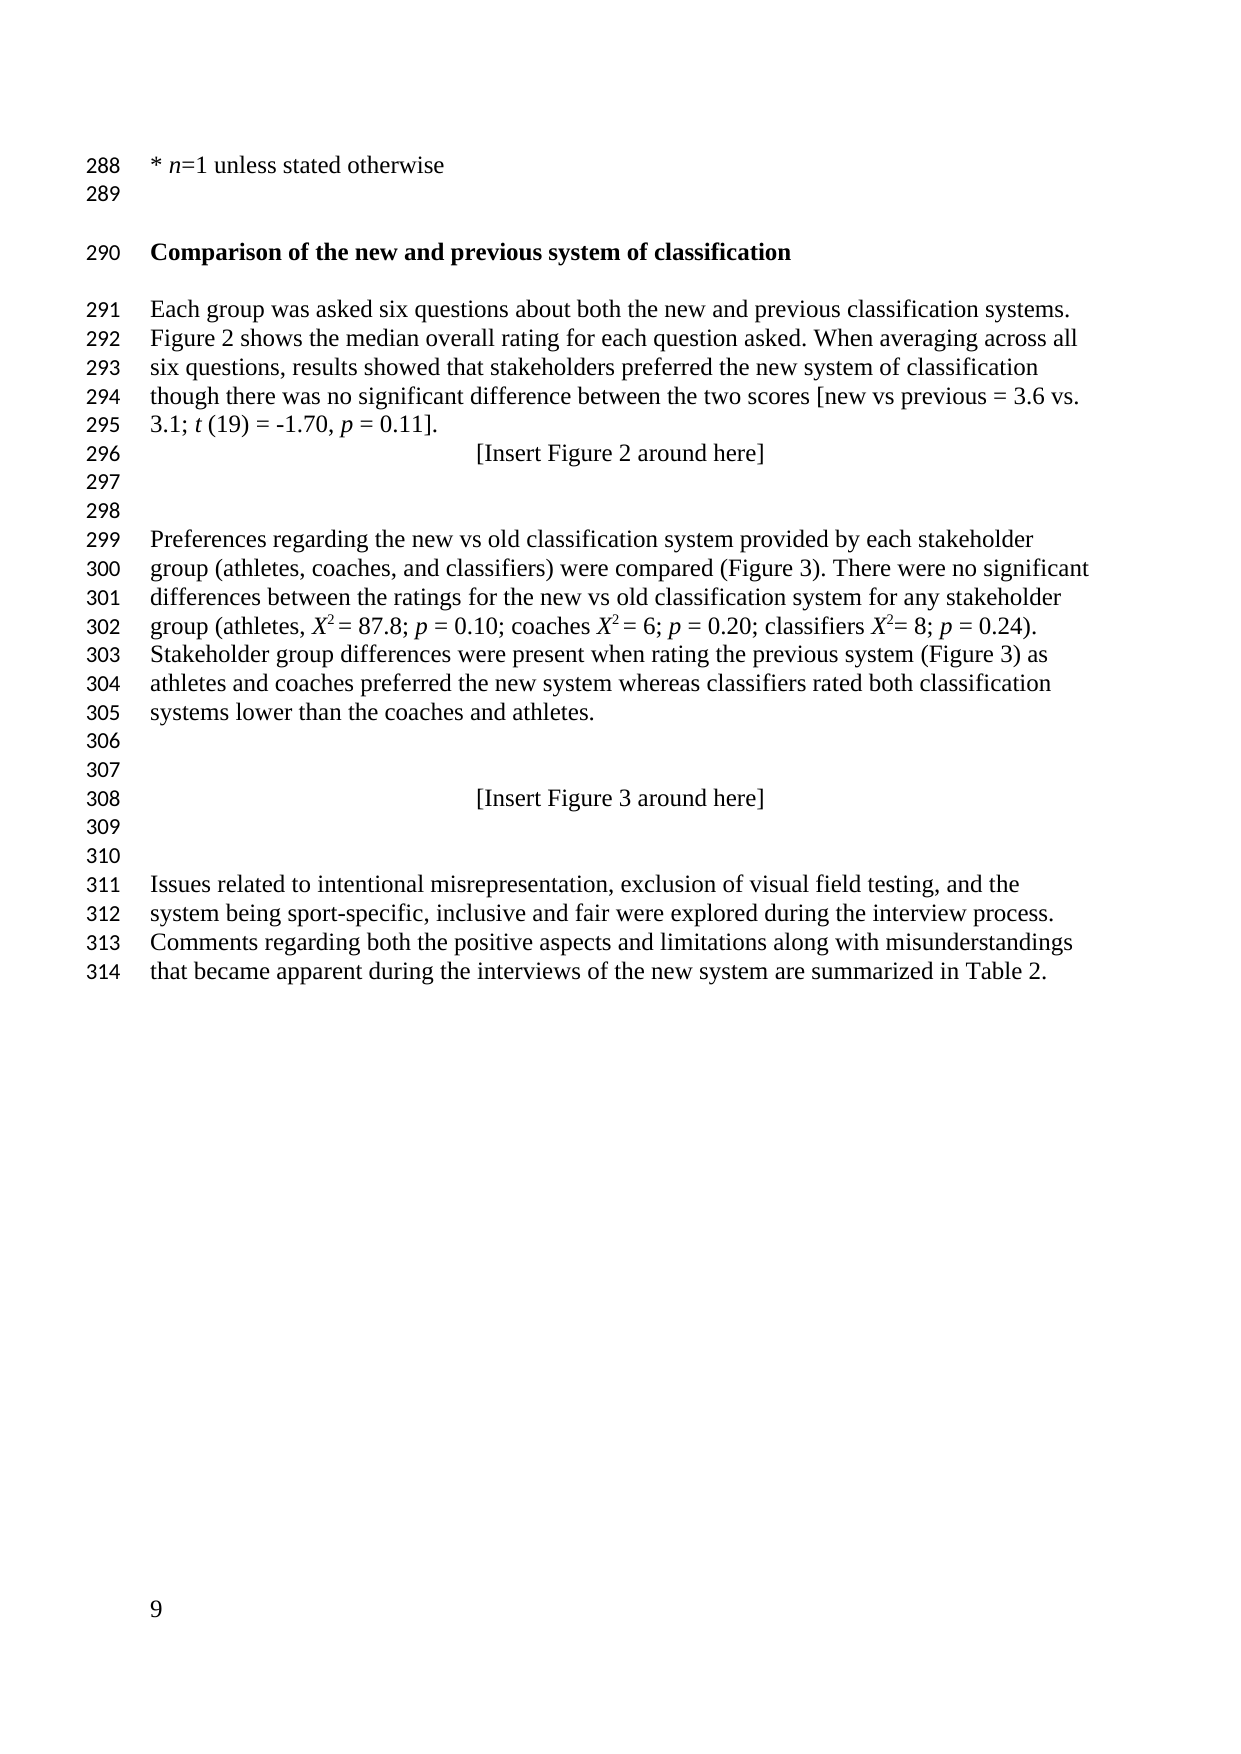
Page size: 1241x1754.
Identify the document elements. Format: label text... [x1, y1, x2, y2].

text [Insert Figure 2 around here] [150, 438, 1090, 467]
subtitle Comparison of the new and previous system of classification [150, 237, 1090, 265]
text * n=1 unless stated otherwise [150, 150, 1090, 179]
text [Insert Figure 3 around here] [150, 783, 1090, 812]
text Each group was asked six questions about both the new and previous classification systems. Figure 2 shows the median overall rating for each question asked. When averaging across all six questions, results showed that stakeholders preferred the new system of classification though there was no significant difference between the two scores [new vs previous = 3.6 vs. 3.1; t (19) = -1.70, p = 0.11]. [150, 294, 1090, 438]
text Preferences regarding the new vs old classification system provided by each stakeholder group (athletes, coaches, and classifiers) were compared (Figure 3). There were no significant differences between the ratings for the new vs old classification system for any stakeholder group (athletes, X2 = 87.8; p = 0.10; coaches X2 = 6; p = 0.20; classifiers X2= 8; p = 0.24). Stakeholder group differences were present when rating the previous system (Figure 3) as athletes and coaches preferred the new system whereas classifiers rated both classification systems lower than the coaches and athletes. [150, 524, 1090, 726]
text Issues related to intentional misrepresentation, exclusion of visual field testing, and the system being sport-specific, inclusive and fair were explored during the interview process. Comments regarding both the positive aspects and limitations along with misunderstandings that became apparent during the interviews of the new system are summarized in Table 2. [150, 869, 1090, 984]
